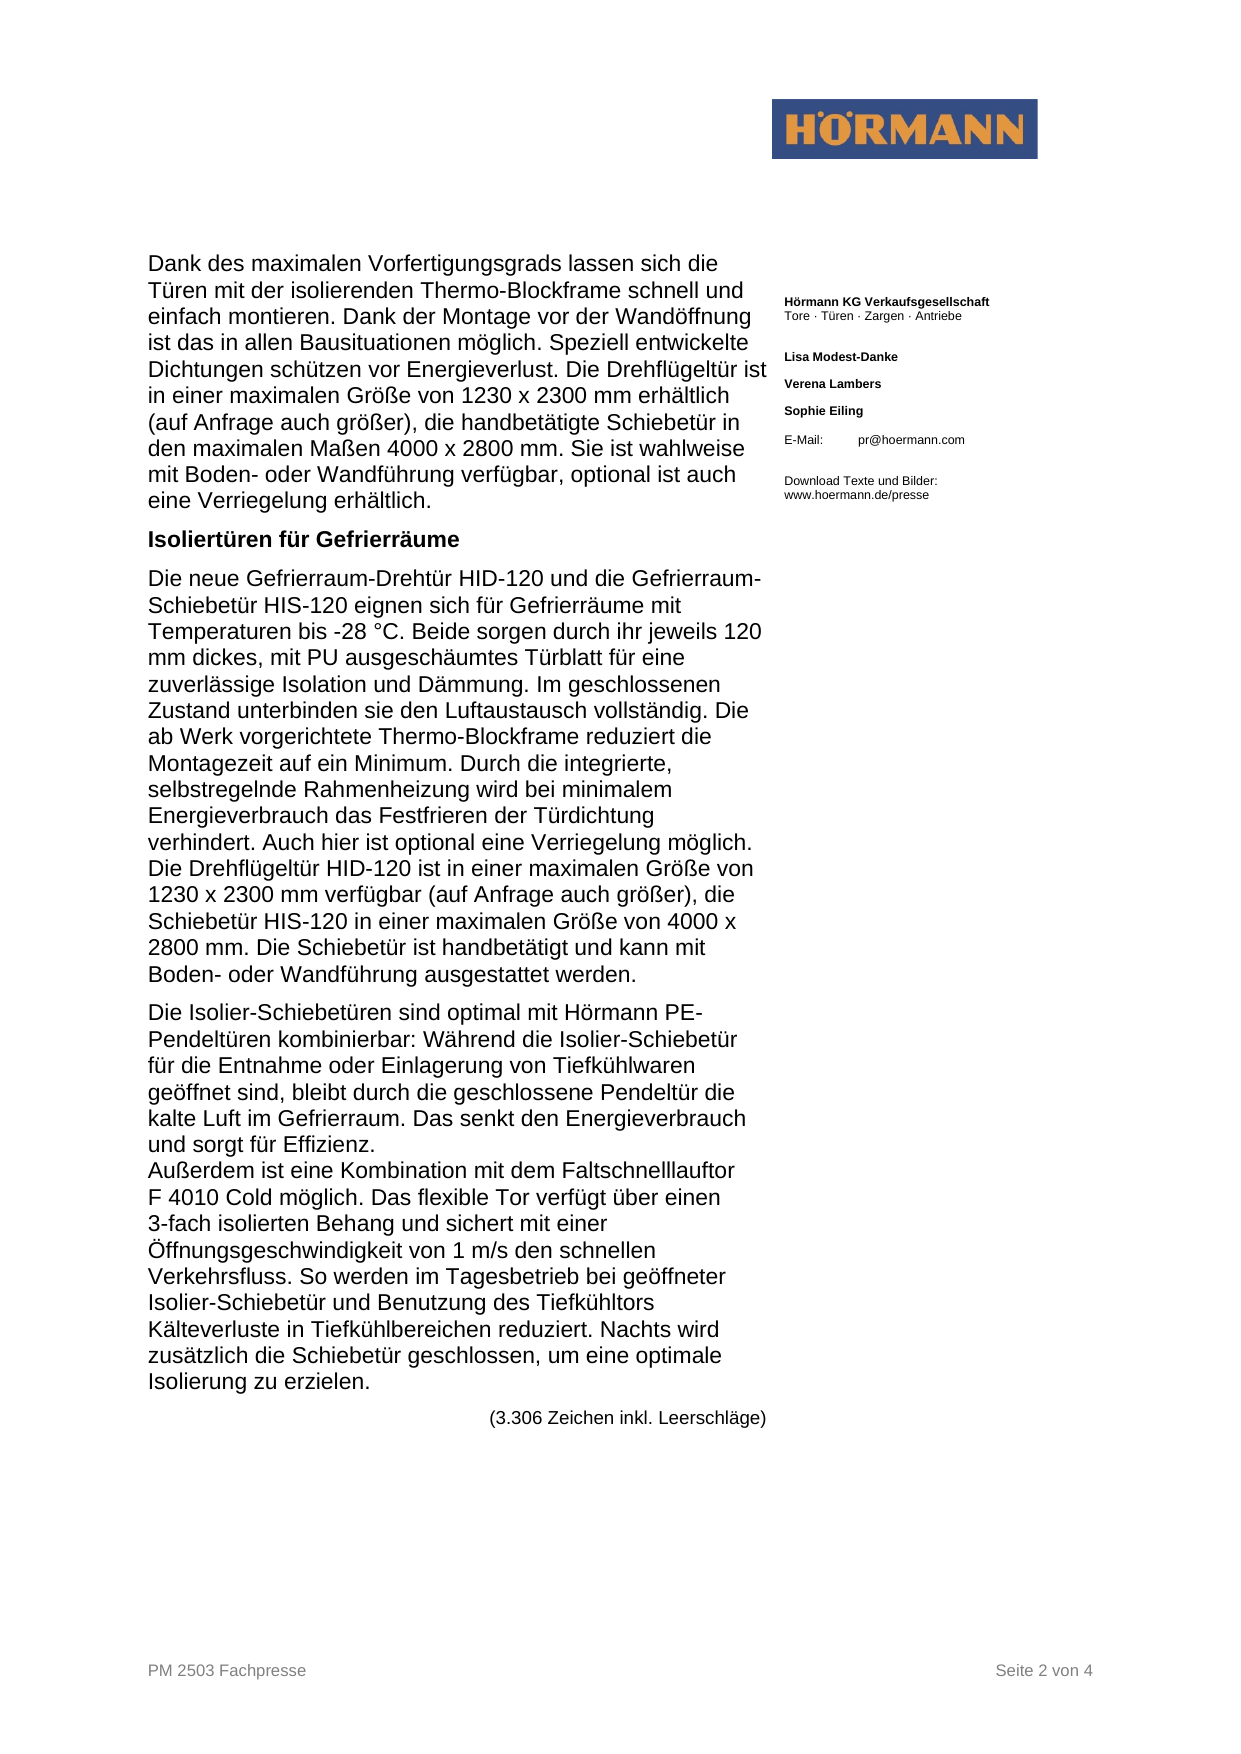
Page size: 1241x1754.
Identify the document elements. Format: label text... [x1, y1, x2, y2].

text Außerdem ist eine Kombination mit dem Faltschnelllauftor F 4010 Cold möglich. Das flexible Tor verfügt über einen 3-fach isolierten Behang und sichert mit einer Öffnungsgeschwindigkeit von 1 m/s den schnellen Verkehrsfluss. So werden im Tagesbetrieb bei geöffneter Isolier-Schiebetür und Benutzung des Tiefkühltors Kälteverluste in Tiefkühlbereichen reduziert. Nachts wird zusätzlich die Schiebetür geschlossen, um eine optimale Isolierung zu erzielen. [148, 1157, 768, 1395]
text Die Isolier-Schiebetüren sind optimal mit Hörmann PE-Pendeltüren kombinierbar: Während die Isolier-Schiebetür für die Entnahme oder Einlagerung von Tiefkühlwaren geöffnet sind, bleibt durch die geschlossene Pendeltür die kalte Luft im Gefrierraum. Das senkt den Energieverbrauch und sorgt für Effizienz. [148, 999, 768, 1157]
picture [772, 99, 1038, 159]
text (3.306 Zeichen inkl. Leerschläge) [148, 1407, 766, 1429]
text Isoliertüren für Gefrierräume [148, 526, 768, 553]
text Die neue Gefrierraum-Drehtür HID-120 und die Gefrierraum-Schiebetür HIS-120 eignen sich für Gefrierräume mit Temperaturen bis -28 °C. Beide sorgen durch ihr jeweils 120 mm dickes, mit PU ausgeschäumtes Türblatt für eine zuverlässige Isolation und Dämmung. Im geschlossenen Zustand unterbinden sie den Luftaustausch vollständig. Die ab Werk vorgerichtete Thermo-Blockframe reduziert die Montagezeit auf ein Minimum. Durch die integrierte, selbstregelnde Rahmenheizung wird bei minimalem Energieverbrauch das Festfrieren der Türdichtung verhindert. Auch hier ist optional eine Verriegelung möglich. Die Drehflügeltür HID-120 ist in einer maximalen Größe von 1230 x 2300 mm verfügbar (auf Anfrage auch größer), die Schiebetür HIS-120 in einer maximalen Größe von 4000 x 2800 mm. Die Schiebetür ist handbetätigt und kann mit Boden- oder Wandführung ausgestattet werden. [148, 565, 768, 987]
text Dank des maximalen Vorfertigungsgrads lassen sich die Türen mit der isolierenden Thermo-Blockframe schnell und einfach montieren. Dank der Montage vor der Wandöffnung ist das in allen Bausituationen möglich. Speziell entwickelte Dichtungen schützen vor Energieverlust. Die Drehflügeltür ist in einer maximalen Größe von 1230 x 2300 mm erhältlich (auf Anfrage auch größer), die handbetätigte Schiebetür in den maximalen Maßen 4000 x 2800 mm. Sie ist wahlweise mit Boden- oder Wandführung verfügbar, optional ist auch eine Verriegelung erhältlich. [148, 250, 768, 514]
